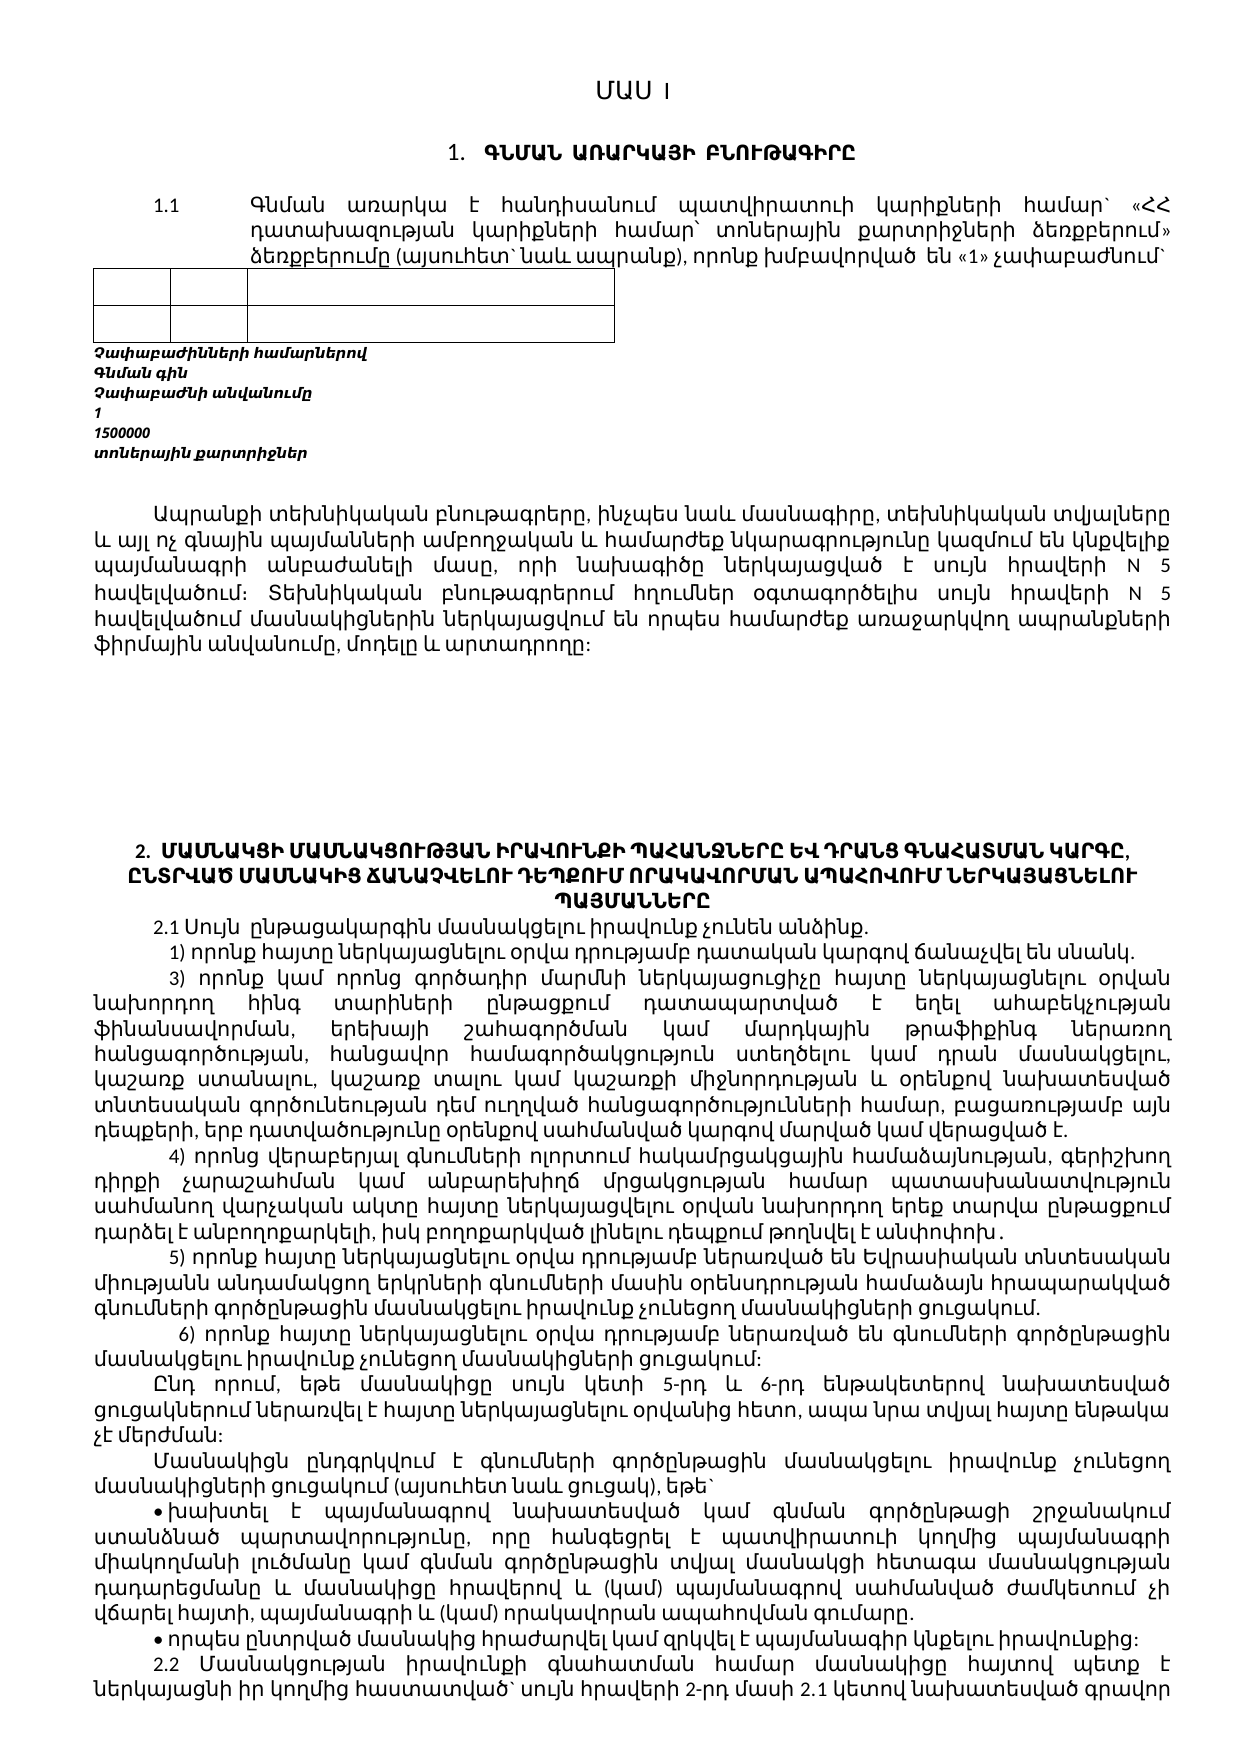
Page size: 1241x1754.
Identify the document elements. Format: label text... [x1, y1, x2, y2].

text 2.1 Սույն ընթացակարգին մասնակցելու իրավունք չունեն անձինք. [94, 914, 1171, 939]
text 5) որոնք հայտը ներկայացնելու օրվա դրությամբ ներառված են Եվրասիական տնտեսական միությանն անդամակցող երկրների գնումների մասին օրենսդրության համաձայն հրապարակված գնումների գործընթացին մասնակցելու իրավունք չունեցող մասնակիցների ցուցակում. [94, 1244, 1171, 1321]
text ՄԱՍ I [94, 75, 1171, 106]
text 4) որոնց վերաբերյալ գնումների ոլորտում հակամրցակցային համաձայնության, գերիշխող դիրքի չարաշահման կամ անբարեխիղճ մրցակցության համար պատասխանատվություն սահմանող վարչական ակտը հայտը ներկայացվելու օրվան նախորդող երեք տարվա ընթացքում դարձել է անբողոքարկելի, իսկ բողոքարկված լինելու դեպքում թողնվել է անփոփոխ․ [94, 1143, 1171, 1244]
text 1) որոնք հայտը ներկայացնելու օրվա դրությամբ դատական կարգով ճանաչվել են սնանկ. [94, 939, 1171, 965]
subtitle Գնման առարկա է հանդիսանում պատվիրատուի կարիքների համար` «ՀՀ դատախազության կարիքների համար՝ տոներային քարտրիջների ձեռքբերում» ձեռքբերումը (այսուհետ` նաև ապրանք), որոնք խմբավորված են «1» չափաբաժնում` [153, 192, 1171, 268]
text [94, 1651, 1171, 1702]
text Ընդ որում, եթե մասնակիցը սույն կետի 5-րդ և 6-րդ ենթակետերով նախատեսված ցուցակներում ներառվել է հայտը ներկայացնելու օրվանից հետո, ապա նրա տվյալ հայտը ենթակա չէ մերժման: [94, 1372, 1171, 1448]
text • որպես ընտրված մասնակից հրաժարվել կամ զրկվել է պայմանագիր կնքելու իրավունքից: [94, 1626, 1171, 1651]
text Մասնակիցն ընդգրկվում է գնումների գործընթացին մասնակցելու իրավունք չունեցող մասնակիցների ցուցակում (այսուհետ նաև ցուցակ), եթե` [94, 1448, 1171, 1499]
text 6) որոնք հայտը ներկայացնելու օրվա դրությամբ ներառված են գնումների գործընթացին մասնակցելու իրավունք չունեցող մասնակիցների ցուցակում: [94, 1321, 1171, 1372]
text Ապրանքի տեխնիկական բնութագրերը, ինչպես նաև մասնագիրը, տեխնիկական տվյալները և այլ ոչ գնային պայմանների ամբողջական և համարժեք նկարագրությունը կազմում են կնքվելիք պայմանագրի անբաժանելի մասը, որի նախագիծը ներկայացված է սույն հրավերի N 5 հավելվածում։ Տեխնիկական բնութագրերում հղումներ օգտագործելիս սույն հրավերի N 5 հավելվածում մասնակիցներին ներկայացվում են որպես համարժեք առաջարկվող ապրանքների ֆիրմային անվանումը, մոդելը և արտադրողը: [94, 501, 1171, 657]
text 3) որոնք կամ որոնց գործադիր մարմնի ներկայացուցիչը հայտը ներկայացնելու օրվան նախորդող հինգ տարիների ընթացքում դատապարտված է եղել ահաբեկչության ֆինանսավորման, երեխայի շահագործման կամ մարդկային թրաֆիքինգ ներառող հանցագործության, հանցավոր համագործակցություն ստեղծելու կամ դրան մասնակցելու, կաշառք ստանալու, կաշառք տալու կամ կաշառքի միջնորդության և օրենքով նախատեսված տնտեսական գործունեության դեմ ուղղված հանցագործությունների համար, բացառությամբ այն դեպքերի, երբ դատվածությունը օրենքով սահմանված կարգով մարված կամ վերացված է. [94, 965, 1171, 1143]
list ԳՆՄԱՆ ԱՌԱՐԿԱՅԻ ԲՆՈՒԹԱԳԻՐԸ [131, 136, 1171, 167]
text • խախտել է պայմանագրով նախատեսված կամ գնման գործընթացի շրջանակում ստանձնած պարտավորությունը, որը հանգեցրել է պատվիրատուի կողմից պայմանագրի միակողմանի լուծմանը կամ գնման գործընթացին տվյալ մասնակցի հետագա մասնակցության դադարեցմանը և մասնակիցը հրավերով և (կամ) պայմանագրով սահմանված ժամկետում չի վճարել հայտի, պայմանագրի և (կամ) որակավորան ապահովման գումարը. [94, 1499, 1171, 1626]
text 2. ՄԱՍՆԱԿՑԻ ՄԱՍՆԱԿՑՈՒԹՅԱՆ ԻՐԱՎՈՒՆՔԻ ՊԱՀԱՆՋՆԵՐԸ ԵՎ ԴՐԱՆՑ ԳՆԱՀԱՏՄԱՆ ԿԱՐԳԸ, ԸՆՏՐՎԱԾ ՄԱՍՆԱԿԻՑ ՃԱՆԱՉՎԵԼՈՒ ԴԵՊՔՈՒՄ ՈՐԱԿԱՎՈՐՄԱՆ ԱՊԱՀՈՎՈՒՄ ՆԵՐԿԱՅԱՑՆԵԼՈՒ ՊԱՅՄԱՆՆԵՐԸ [94, 838, 1171, 914]
